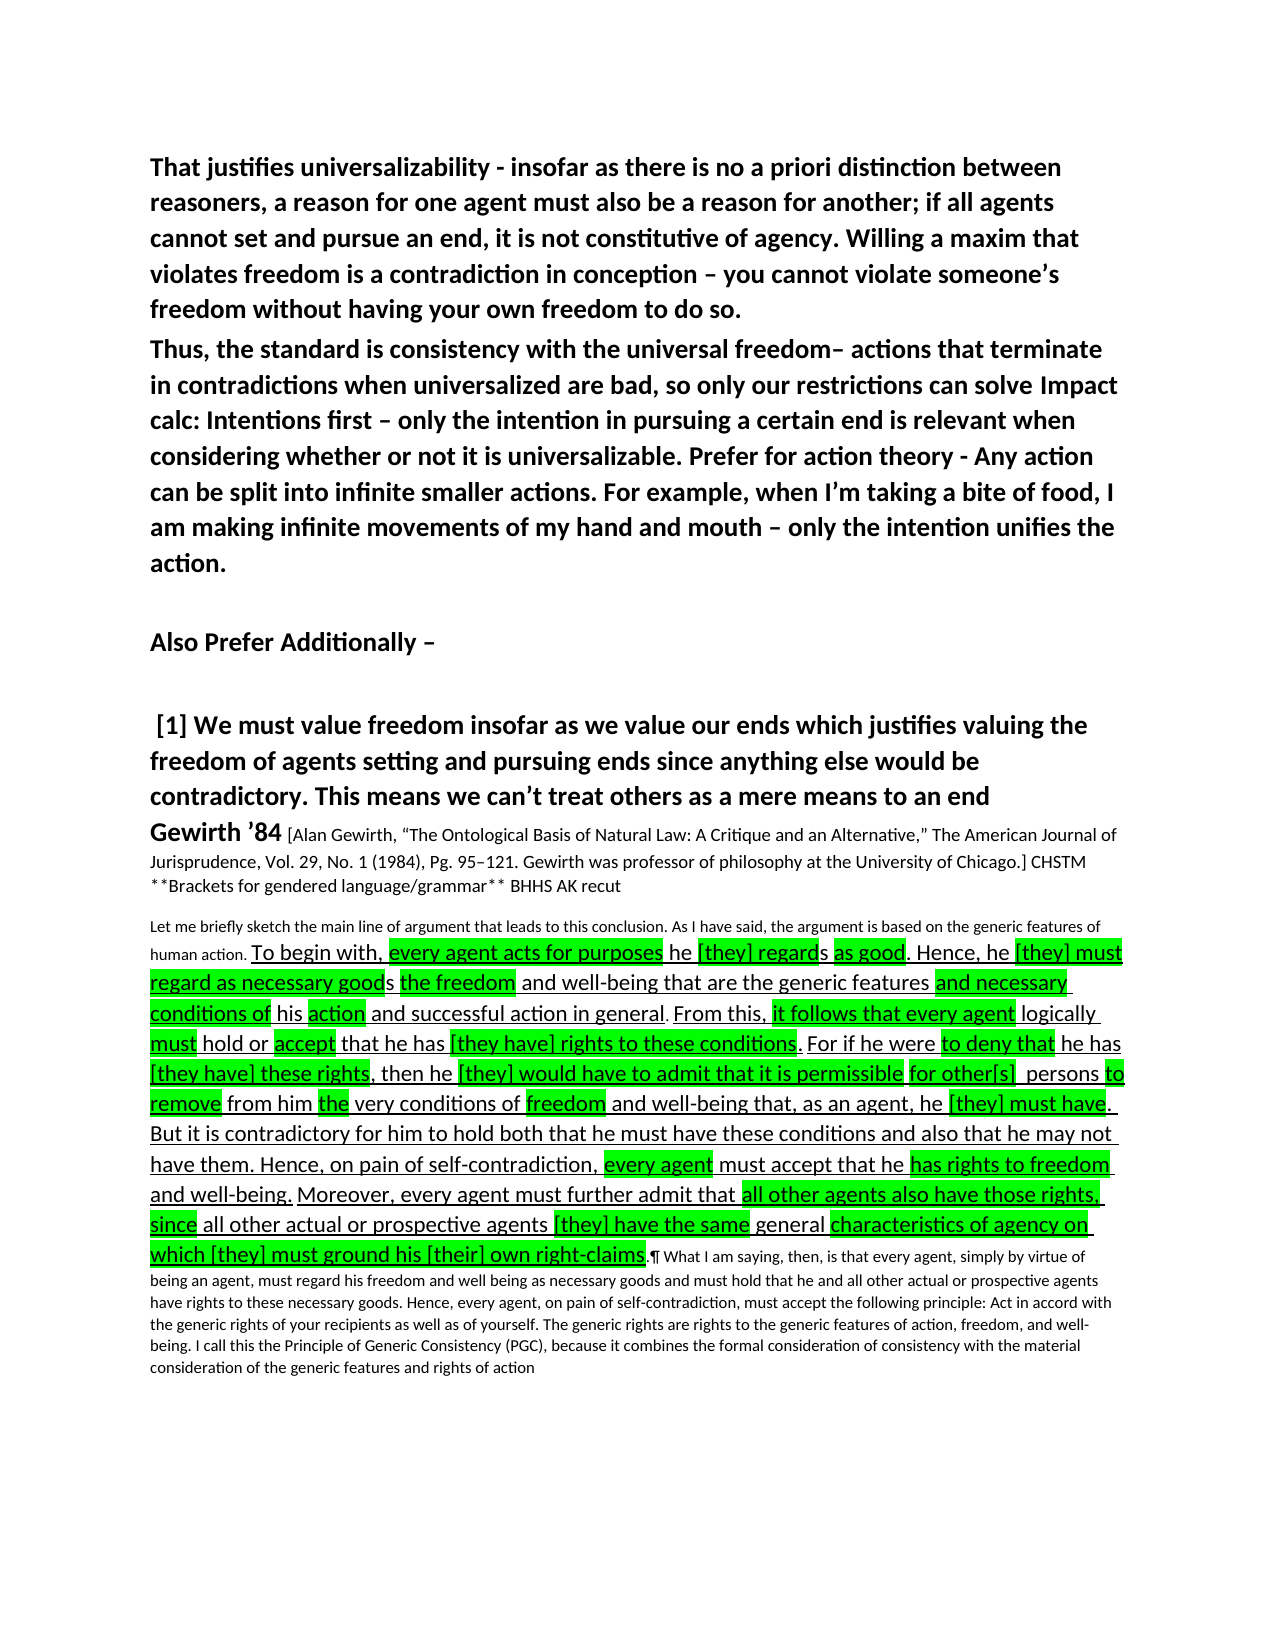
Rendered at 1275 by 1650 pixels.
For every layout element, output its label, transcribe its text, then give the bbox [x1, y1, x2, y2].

subtitle Thus, the standard is consistency with the universal freedom– actions that terminate in contradictions when universalized are bad, so only our restrictions can solve Impact calc: Intentions first – only the intention in pursuing a certain end is relevant when considering whether or not it is universalizable. Prefer for action theory - Any action can be split into infinite smaller actions. For example, when I’m taking a bite of food, I am making infinite movements of my hand and mouth – only the intention unifies the action. [150, 332, 1125, 579]
text Gewirth ’84 [Alan Gewirth, “The Ontological Basis of Natural Law: A Critique and an Alternative,” The American Journal of Jurisprudence, Vol. 29, No. 1 (1984), Pg. 95–121. Gewirth was professor of philosophy at the University of Chicago.] CHSTM **Brackets for gendered language/grammar** BHHS AK recut [150, 815, 1125, 897]
subtitle [1] We must value freedom insofar as we value our ends which justifies valuing the freedom of agents setting and pursuing ends since anything else would be contradictory. This means we can’t treat others as a mere means to an end [150, 708, 1125, 812]
subtitle That justifies universalizability - insofar as there is no a priori distinction between reasoners, a reason for one agent must also be a reason for another; if all agents cannot set and pursue an end, it is not constitutive of agency. Willing a maxim that violates freedom is a contradiction in conception – you cannot violate someone’s freedom without having your own freedom to do so. [150, 150, 1125, 326]
text Let me briefly sketch the main line of argument that leads to this conclusion. As I have said, the argument is based on the generic features of human action. To begin with, every agent acts for purposes he [they] regards as good. Hence, he [they] must regard as necessary goods the freedom and well-being that are the generic features and necessary conditions of his action and successful action in general. From this, it follows that every agent logically must hold or accept that he has [they have] rights to these conditions. For if he were to deny that he has [they have] these rights, then he [they] would have to admit that it is permissible for other[s] persons to remove from him the very conditions of freedom and well-being that, as an agent, he [they] must have. But it is contradictory for him to hold both that he must have these conditions and also that he may not have them. Hence, on pain of self-contradiction, every agent must accept that he has rights to freedom and well-being. Moreover, every agent must further admit that all other agents also have those rights, since all other actual or prospective agents [they] have the same general characteristics of agency on which [they] must ground his [their] own right-claims.¶ What I am saying, then, is that every agent, simply by virtue of being an agent, must regard his freedom and well being as necessary goods and must hold that he and all other actual or prospective agents have rights to these necessary goods. Hence, every agent, on pain of self-contradiction, must accept the following principle: Act in accord with the generic rights of your recipients as well as of yourself. The generic rights are rights to the generic features of action, freedom, and well-being. I call this the Principle of Generic Consistency (PGC), because it combines the formal consideration of consistency with the material consideration of the generic features and rights of action [150, 916, 1125, 1083]
text Let me briefly sketch the main line of argument that leads to this conclusion. As I have said, the argument is based on the generic features of human action. To begin with, every agent acts for purposes he [they] regards as good. Hence, he [they] must regard as necessary goods the freedom and well-being that are the generic features and necessary conditions of his action and successful action in general. From this, it follows that every agent logically must hold or accept that he has [they have] rights to these conditions. For if he were to deny that he has [they have] these rights, then he [they] would have to admit that it is permissible for other[s] persons to remove from him the very conditions of freedom and well-being that, as an agent, he [they] must have. But it is contradictory for him to hold both that he must have these conditions and also that he may not have them. Hence, on pain of self-contradiction, every agent must accept that he has rights to freedom and well-being. Moreover, every agent must further admit that all other agents also have those rights, since all other actual or prospective agents [they] have the same general characteristics of agency on which [they] must ground his [their] own right-claims.¶ What I am saying, then, is that every agent, simply by virtue of being an agent, must regard his freedom and well being as necessary goods and must hold that he and all other actual or prospective agents have rights to these necessary goods. Hence, every agent, on pain of self-contradiction, must accept the following principle: Act in accord with the generic rights of your recipients as well as of yourself. The generic rights are rights to the generic features of action, freedom, and well-being. I call this the Principle of Generic Consistency (PGC), because it combines the formal consideration of consistency with the material consideration of the generic features and rights of action [150, 1085, 1125, 1378]
subtitle Also Prefer Additionally – [150, 626, 1125, 659]
